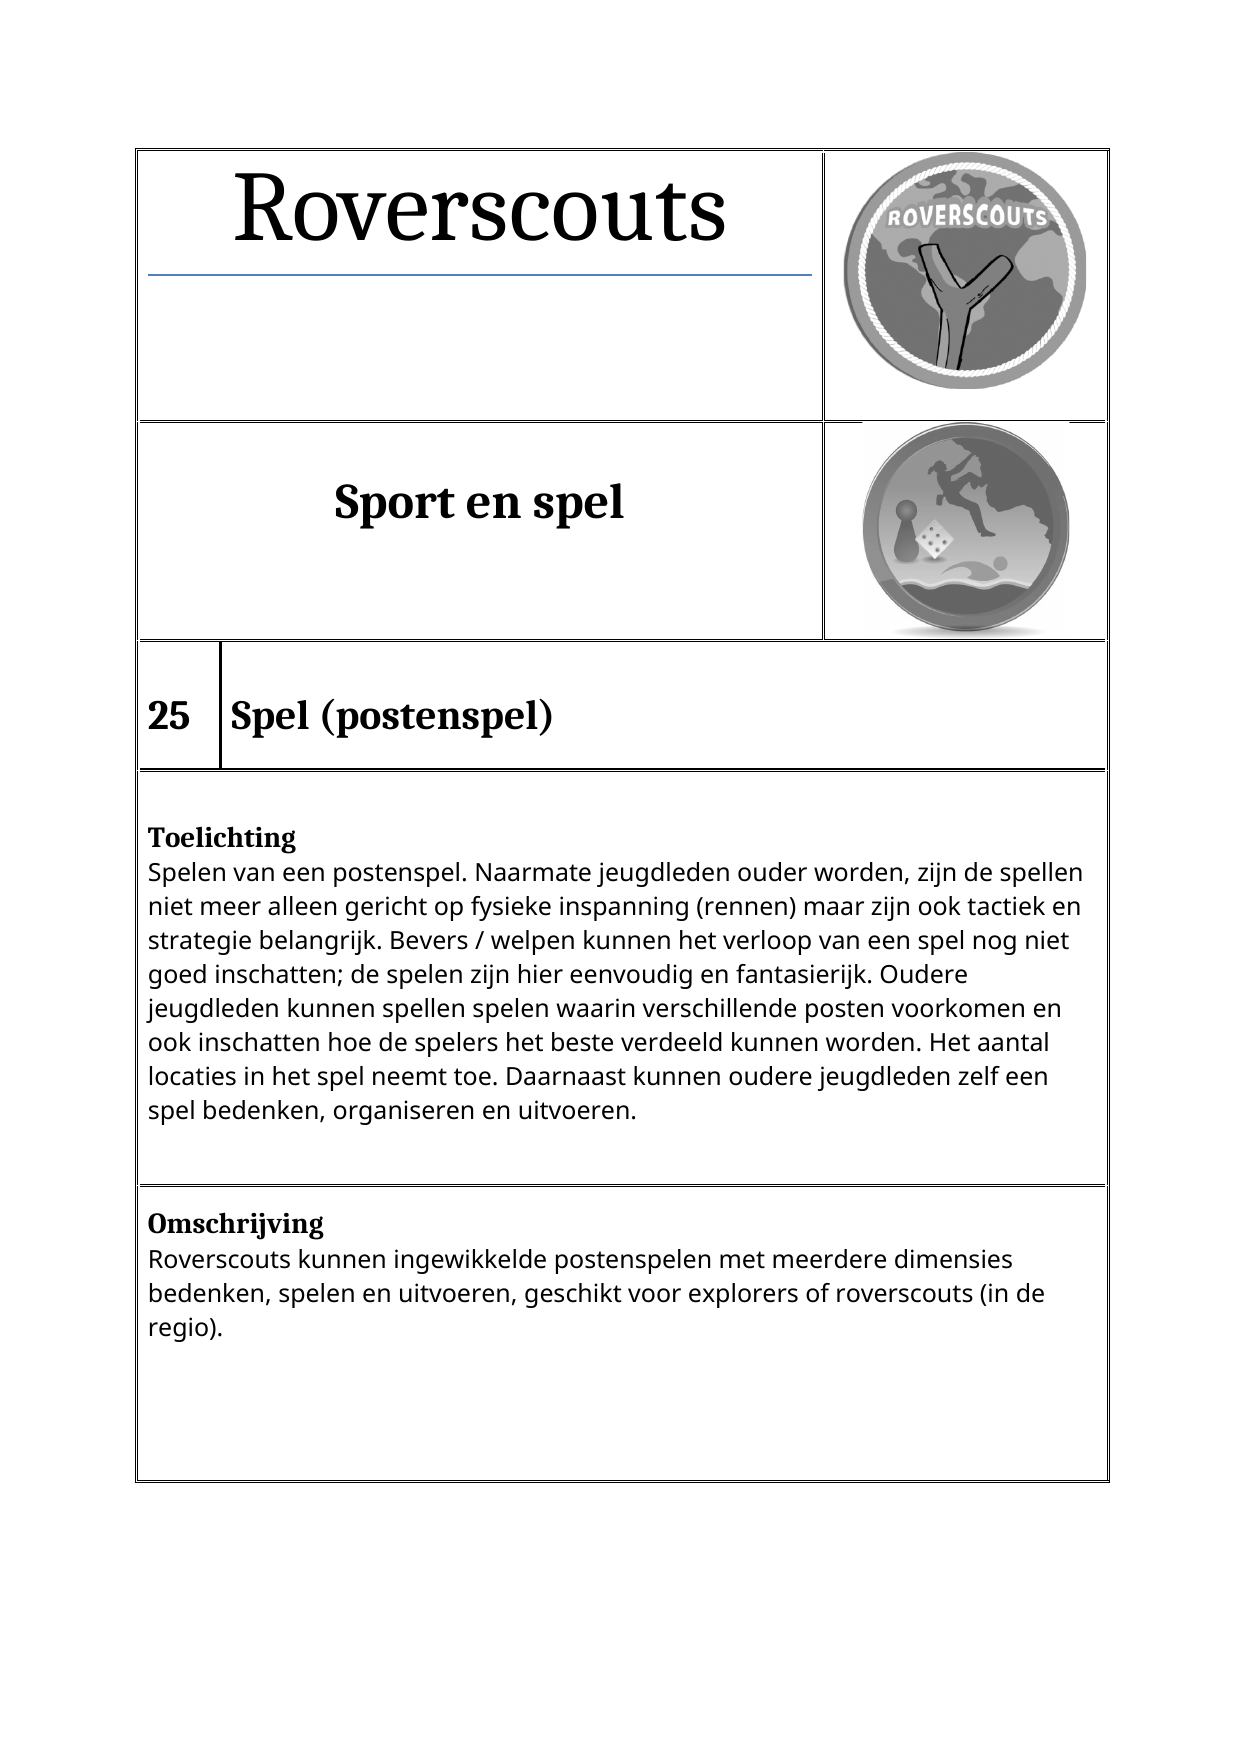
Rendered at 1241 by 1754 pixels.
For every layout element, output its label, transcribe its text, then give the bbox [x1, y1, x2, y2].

table_cell Sport en spel [136, 420, 824, 639]
table_cell 25 [136, 639, 220, 768]
table_cell [824, 420, 1108, 639]
table_header [824, 151, 1107, 420]
table_header Roverscouts [138, 151, 824, 420]
table_cell Toelichting Spelen van een postenspel. Naarmate jeugdleden ouder worden, zijn de spellen niet meer alleen gericht op fysieke inspanning (rennen) maar zijn ook tactiek en strategie belangrijk. Bevers / welpen kunnen het verloop van een spel nog niet goed inschatten; de spelen zijn hier eenvoudig en fantasierijk. Oudere jeugdleden kunnen spellen spelen waarin verschillende posten voorkomen en ook inschatten hoe de spelers het beste verdeeld kunnen worden. Het aantal locaties in het spel neemt toe. Daarnaast kunnen oudere jeugdleden zelf een spel bedenken, organiseren en uitvoeren. [138, 768, 1107, 1184]
table_cell Spel (postenspel) [220, 639, 1108, 768]
picture [862, 422, 1070, 639]
table_cell Omschrijving Roverscouts kunnen ingewikkelde postenspelen met meerdere dimensies bedenken, spelen en uitvoeren, geschikt voor explorers of roverscouts (in de regio). [136, 1184, 1108, 1480]
